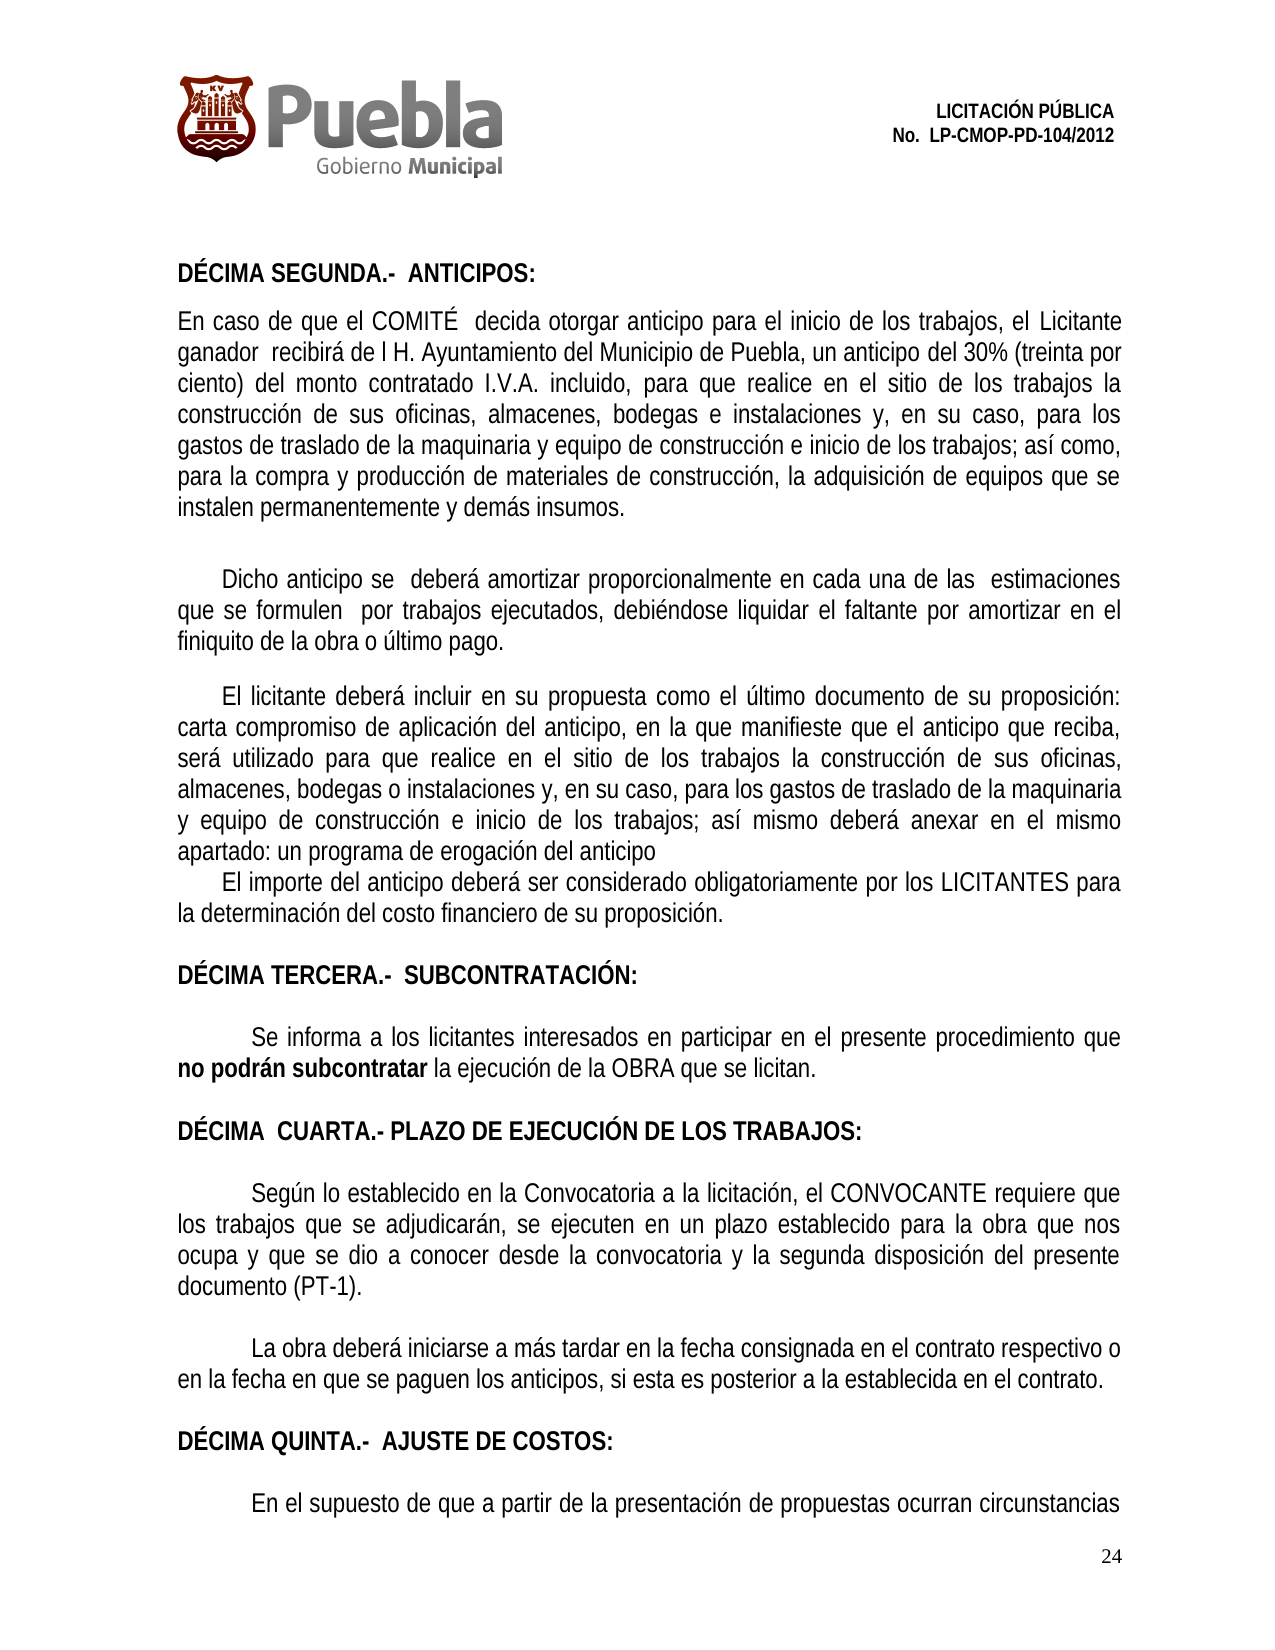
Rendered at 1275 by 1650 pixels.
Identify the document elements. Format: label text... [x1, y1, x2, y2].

subtitle En caso de que el COMITÉ decida otorgar anticipo para el inicio de los trabajos, el Licitante ganador recibirá de l H. Ayuntamiento del Municipio de Puebla, un anticipo del 30% (treinta por ciento) del monto contratado I.V.A. incluido, para que realice en el sitio de los trabajos la construcción de sus oficinas, almacenes, bodegas e instalaciones y, en su caso, para los gastos de traslado de la maquinaria y equipo de construcción e inicio de los trabajos; así como, para la compra y producción de materiales de construcción, la adquisición de equipos que se instalen permanentemente y demás insumos. [177, 305, 1122, 522]
picture [177, 75, 502, 178]
text La obra deberá iniciarse a más tardar en la fecha consignada en el contrato respectivo o en la fecha en que se paguen los anticipos, si esta es posterior a la establecida en el contrato. [177, 1332, 1122, 1394]
text DÉCIMA QUINTA.- AJUSTE DE COSTOS: [177, 1425, 1122, 1456]
text El licitante deberá incluir en su propuesta como el último documento de su proposición: carta compromiso de aplicación del anticipo, en la que manifieste que el anticipo que reciba, será utilizado para que realice en el sitio de los trabajos la construcción de sus oficinas, almacenes, bodegas o instalaciones y, en su caso, para los gastos de traslado de la maquinaria y equipo de construcción e inicio de los trabajos; así mismo deberá anexar en el mismo apartado: un programa de erogación del anticipo [177, 680, 1122, 866]
text Dicho anticipo se deberá amortizar proporcionalmente en cada una de las estimaciones que se formulen por trabajos ejecutados, debiéndose liquidar el faltante por amortizar en el finiquito de la obra o último pago. [177, 563, 1122, 656]
subtitle DÉCIMA SEGUNDA.- ANTICIPOS: [177, 257, 1122, 288]
text Se informa a los licitantes interesados en participar en el presente procedimiento que no podrán subcontratar la ejecución de la OBRA que se licitan. [177, 1022, 1122, 1084]
text DÉCIMA CUARTA.- PLAZO DE EJECUCIÓN DE LOS TRABAJOS: [177, 1115, 1122, 1146]
text El importe del anticipo deberá ser considerado obligatoriamente por los LICITANTES para la determinación del costo financiero de su proposición. [177, 866, 1122, 928]
text DÉCIMA TERCERA.- SUBCONTRATACIÓN: [177, 959, 1122, 991]
text Según lo establecido en la Convocatoria a la licitación, el CONVOCANTE requiere que los trabajos que se adjudicarán, se ejecuten en un plazo establecido para la obra que nos ocupa y que se dio a conocer desde la convocatoria y la segunda disposición del presente documento (PT-1). [177, 1177, 1122, 1301]
